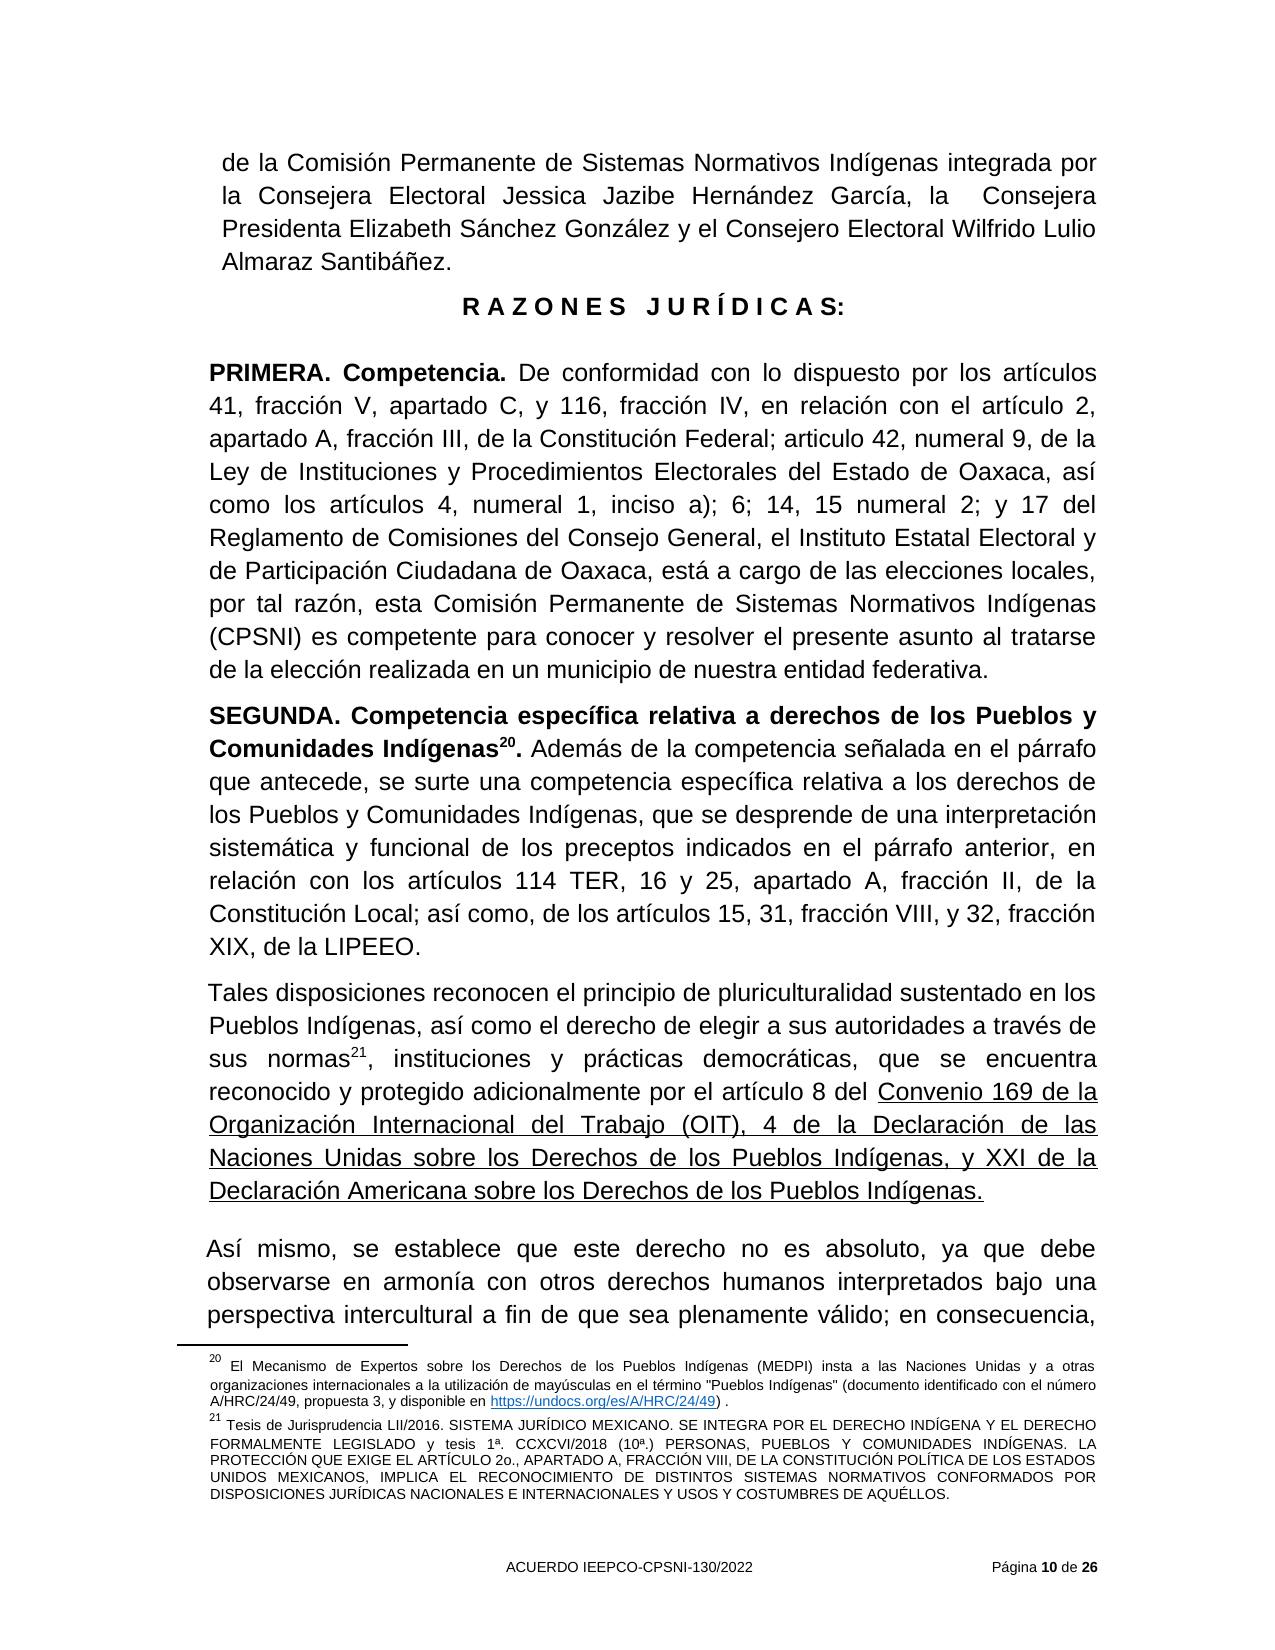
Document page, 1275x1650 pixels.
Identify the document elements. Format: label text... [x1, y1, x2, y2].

text R A Z O N E S J U R Í D I C A S: [308, 292, 999, 321]
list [192, 148, 1098, 275]
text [206, 1234, 1098, 1328]
text Tales disposiciones reconocen el principio de pluriculturalidad sustentado en los Pueblos Indígenas, así como el derecho de elegir a sus autoridades a través de sus normas, instituciones y prácticas democráticas, que se encuentra reconocido y protegido adicionalmente por el artículo 8 del Convenio 169 de la Organización Internacional del Trabajo (OIT), 4 de la Declaración de las Naciones Unidas sobre los Derechos de los Pueblos Indígenas, y XXI de la Declaración Americana sobre los Derechos de los Pueblos Indígenas. [207, 978, 1098, 1204]
text PRIMERA. Competencia. De conformidad con lo dispuesto por los artículos 41, fracción V, apartado C, y 116, fracción IV, en relación con el artículo 2, apartado A, fracción III, de la Constitución Federal; articulo 42, numeral 9, de la Ley de Instituciones y Procedimientos Electorales del Estado de Oaxaca, así como los artículos 4, numeral 1, inciso a); 6; 14, 15 numeral 2; y 17 del Reglamento de Comisiones del Consejo General, el Instituto Estatal Electoral y de Participación Ciudadana de Oaxaca, está a cargo de las elecciones locales, por tal razón, esta Comisión Permanente de Sistemas Normativos Indígenas (CPSNI) es competente para conocer y resolver el presente asunto al tratarse de la elección realizada en un municipio de nuestra entidad federativa. [209, 358, 1098, 684]
text SEGUNDA. Competencia específica relativa a derechos de los Pueblos y Comunidades Indígenas. Además de la competencia señalada en el párrafo que antecede, se surte una competencia específica relativa a los derechos de los Pueblos y Comunidades Indígenas, que se desprende de una interpretación sistemática y funcional de los preceptos indicados en el párrafo anterior, en relación con los artículos 114 TER, 16 y 25, apartado A, fracción II, de la Constitución Local; así como, de los artículos 15, 31, fracción VIII, y 32, fracción XIX, de la LIPEEO. [209, 701, 1098, 961]
